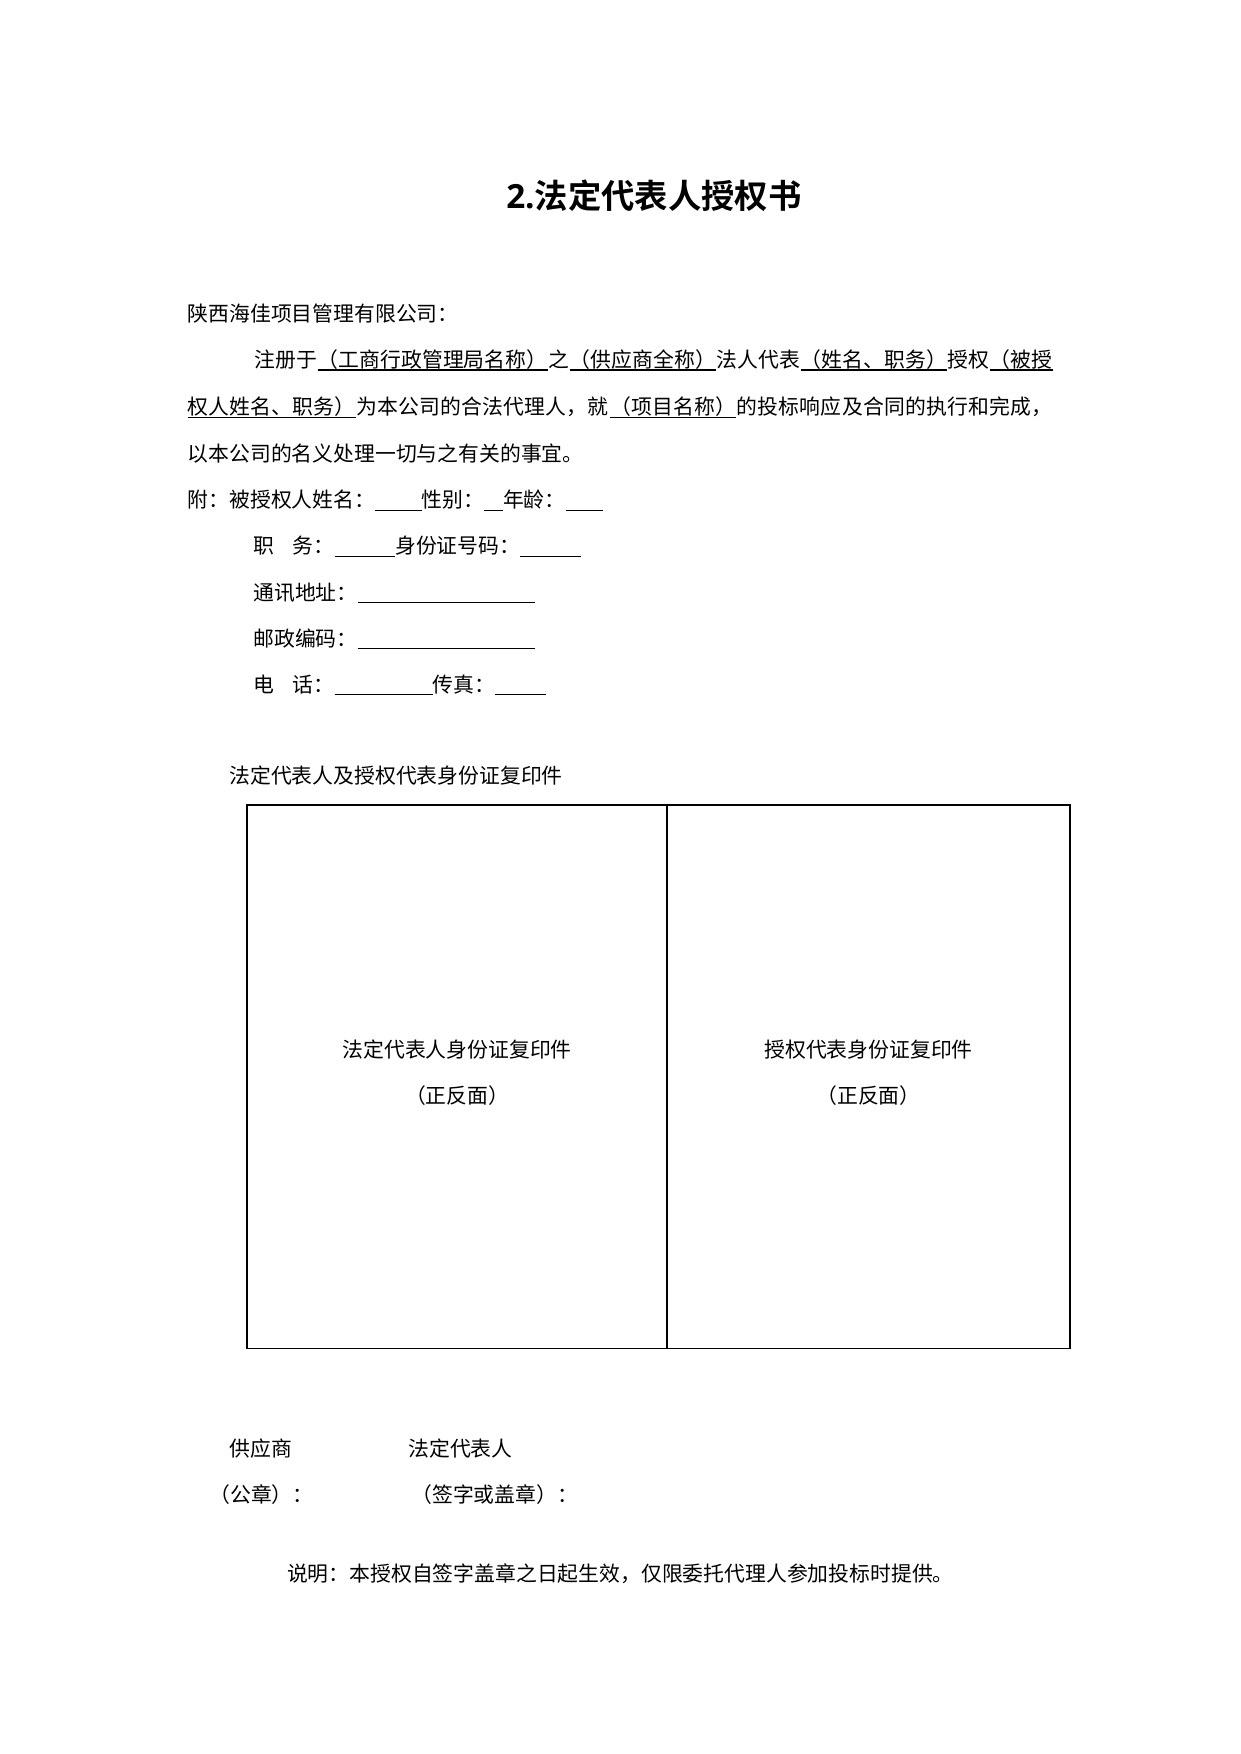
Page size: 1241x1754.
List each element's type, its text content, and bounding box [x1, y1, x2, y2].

text 附：被授权人姓名： 性别： 年龄： [187, 483, 1053, 515]
text 职 务： 身份证号码： [187, 529, 1053, 561]
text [187, 1556, 1053, 1588]
text 注册于（工商行政管理局名称）之（供应商全称）法人代表（姓名、职务）授权（被授权人姓名、职务）为本公司的合法代理人，就（项目名称）的投标响应及合同的执行和完成，以本公司的名义处理一切与之有关的事宜。 [187, 342, 1053, 469]
table_header 法定代表人身份证复印件 （正反面） [248, 806, 666, 1348]
table_header 授权代表身份证复印件 （正反面） [668, 806, 1069, 1348]
text 电 话： 传真： [187, 667, 1053, 699]
text 邮政编码： [187, 621, 1053, 653]
text 2.法定代表人授权书 [187, 162, 1053, 227]
text （公章）： （签字或盖章）： [187, 1478, 1053, 1508]
text 法定代表人及授权代表身份证复印件 [187, 758, 1053, 791]
text 通讯地址： [187, 575, 1053, 607]
text 供应商 法定代表人 [187, 1433, 1053, 1463]
text 陕西海佳项目管理有限公司： [187, 296, 1053, 329]
